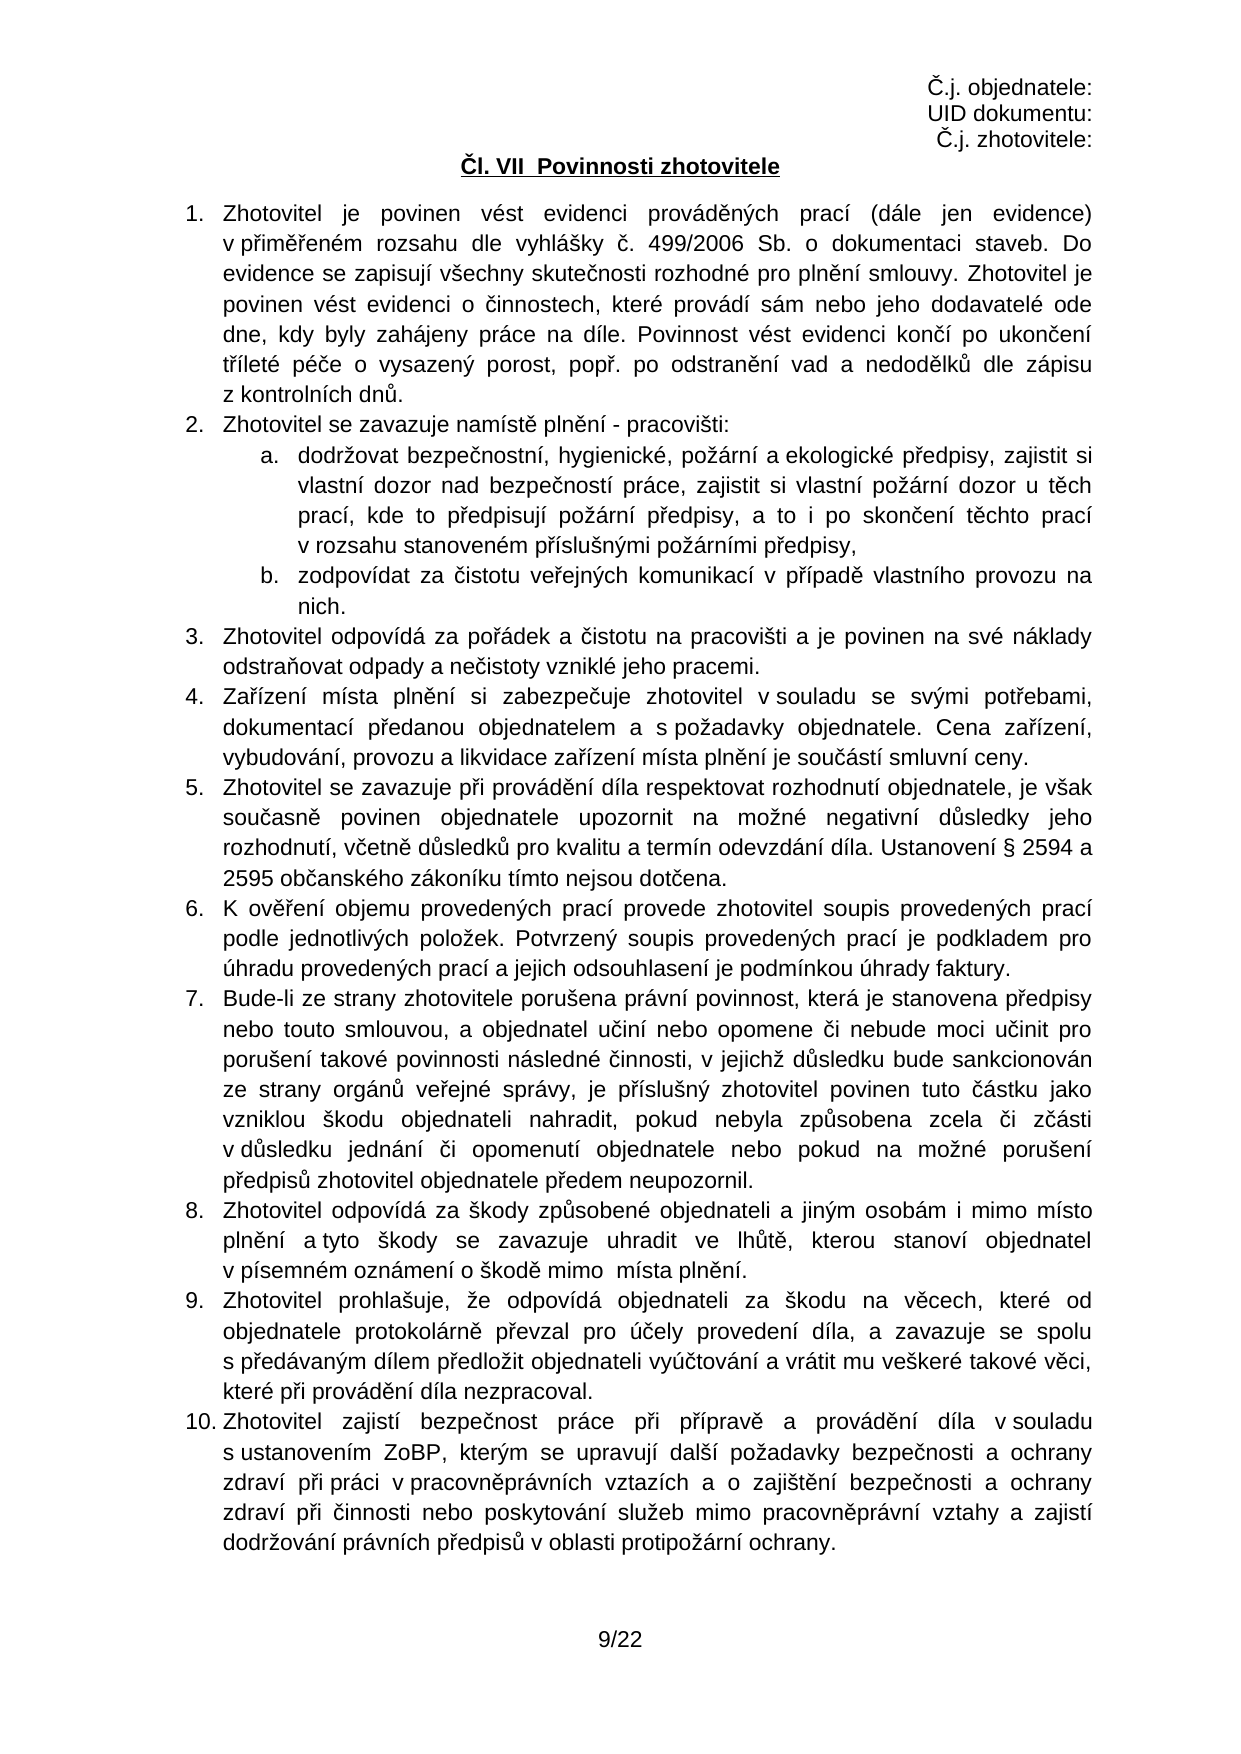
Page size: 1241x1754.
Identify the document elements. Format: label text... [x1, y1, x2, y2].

list Zhotovitel odpovídá za škody způsobené objednateli a jiným osobám i mimo místo plnění a tyto škody se zavazuje uhradit ve lhůtě, kterou stanoví objednatel v písemném oznámení o škodě mimo místa plnění. [185, 1197, 1093, 1284]
text Čl. VII Povinnosti zhotovitele [148, 153, 1093, 179]
list Zhotovitel je povinen vést evidenci prováděných prací (dále jen evidence) v přiměřeném rozsahu dle vyhlášky č. 499/2006 Sb. o dokumentaci staveb. Do evidence se zapisují všechny skutečnosti rozhodné pro plnění smlouvy. Zhotovitel je povinen vést evidenci o činnostech, které provádí sám nebo jeho dodavatelé ode dne, kdy byly zahájeny práce na díle. Povinnost vést evidenci končí po ukončení tříleté péče o vysazený porost, popř. po odstranění vad a nedodělků dle zápisu z kontrolních dnů. [185, 200, 1093, 408]
list Zhotovitel odpovídá za pořádek a čistotu na pracovišti a je povinen na své náklady odstraňovat odpady a nečistoty vzniklé jeho pracemi. [185, 623, 1093, 679]
list zodpovídat za čistotu veřejných komunikací v případě vlastního provozu na nich. [260, 562, 1093, 619]
list Zhotovitel prohlašuje, že odpovídá objednateli za škodu na věcech, které od objednatele protokolárně převzal pro účely provedení díla, a zavazuje se spolu s předávaným dílem předložit objednateli vyúčtování a vrátit mu veškeré takové věci, které při provádění díla nezpracoval. [185, 1287, 1093, 1404]
list K ověření objemu provedených prací provede zhotovitel soupis provedených prací podle jednotlivých položek. Potvrzený soupis provedených prací je podkladem pro úhradu provedených prací a jejich odsouhlasení je podmínkou úhrady faktury. [185, 895, 1093, 982]
list Bude-li ze strany zhotovitele porušena právní povinnost, která je stanovena předpisy nebo touto smlouvou, a objednatel učiní nebo opomene či nebude moci učinit pro porušení takové povinnosti následné činnosti, v jejichž důsledku bude sankcionován ze strany orgánů veřejné správy, je příslušný zhotovitel povinen tuto částku jako vzniklou škodu objednateli nahradit, pokud nebyla způsobena zcela či zčásti v důsledku jednání či opomenutí objednatele nebo pokud na možné porušení předpisů zhotovitel objednatele předem neupozornil. [185, 985, 1093, 1193]
list Zhotovitel se zavazuje namístě plnění - pracovišti: [185, 411, 1093, 438]
list dodržovat bezpečnostní, hygienické, požární a ekologické předpisy, zajistit si vlastní dozor nad bezpečností práce, zajistit si vlastní požární dozor u těch prací, kde to předpisují požární předpisy, a to i po skončení těchto prací v rozsahu stanoveném příslušnými požárními předpisy, [260, 442, 1093, 559]
list Zhotovitel se zavazuje při provádění díla respektovat rozhodnutí objednatele, je však současně povinen objednatele upozornit na možné negativní důsledky jeho rozhodnutí, včetně důsledků pro kvalitu a termín odevzdání díla. Ustanovení § 2594 a 2595 občanského zákoníku tímto nejsou dotčena. [185, 774, 1093, 891]
list Zařízení místa plnění si zabezpečuje zhotovitel v souladu se svými potřebami, dokumentací předanou objednatelem a s požadavky objednatele. Cena zařízení, vybudování, provozu a likvidace zařízení místa plnění je součástí smluvní ceny. [185, 683, 1093, 770]
list Zhotovitel zajistí bezpečnost práce při přípravě a provádění díla v souladu s ustanovením ZoBP, kterým se upravují další požadavky bezpečnosti a ochrany zdraví při práci v pracovněprávních vztazích a o zajištění bezpečnosti a ochrany zdraví při činnosti nebo poskytování služeb mimo pracovněprávní vztahy a zajistí dodržování právních předpisů v oblasti protipožární ochrany. [185, 1408, 1093, 1556]
